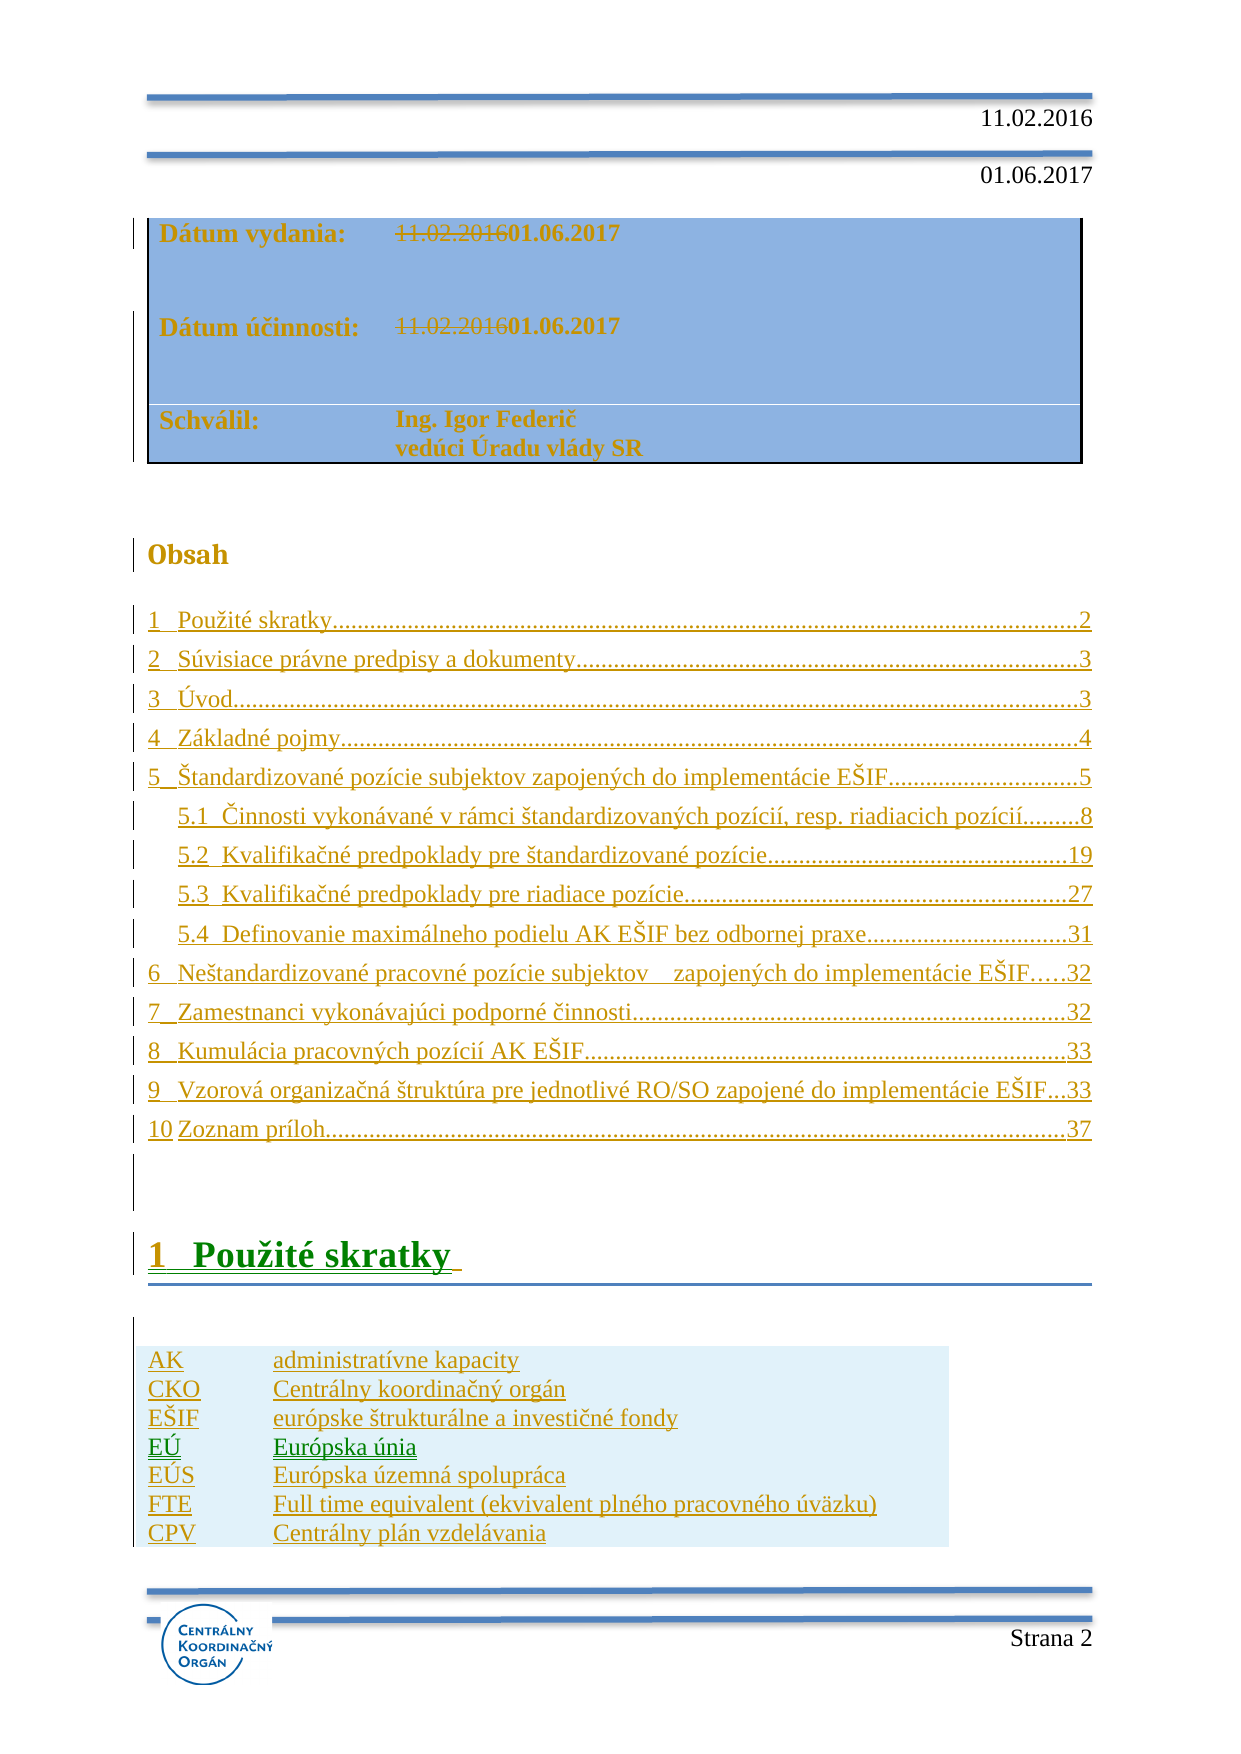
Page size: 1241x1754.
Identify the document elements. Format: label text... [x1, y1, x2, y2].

table_cell [384, 311, 1080, 404]
table_cell [384, 218, 1080, 311]
picture [159, 1602, 272, 1684]
table_cell Dátum účinnosti: [149, 311, 384, 404]
table_cell Schválil: [149, 405, 384, 462]
table_cell Ing. Igor Federič vedúci Úradu vlády SR [384, 405, 1080, 462]
table_cell Dátum vydania: [149, 218, 384, 311]
